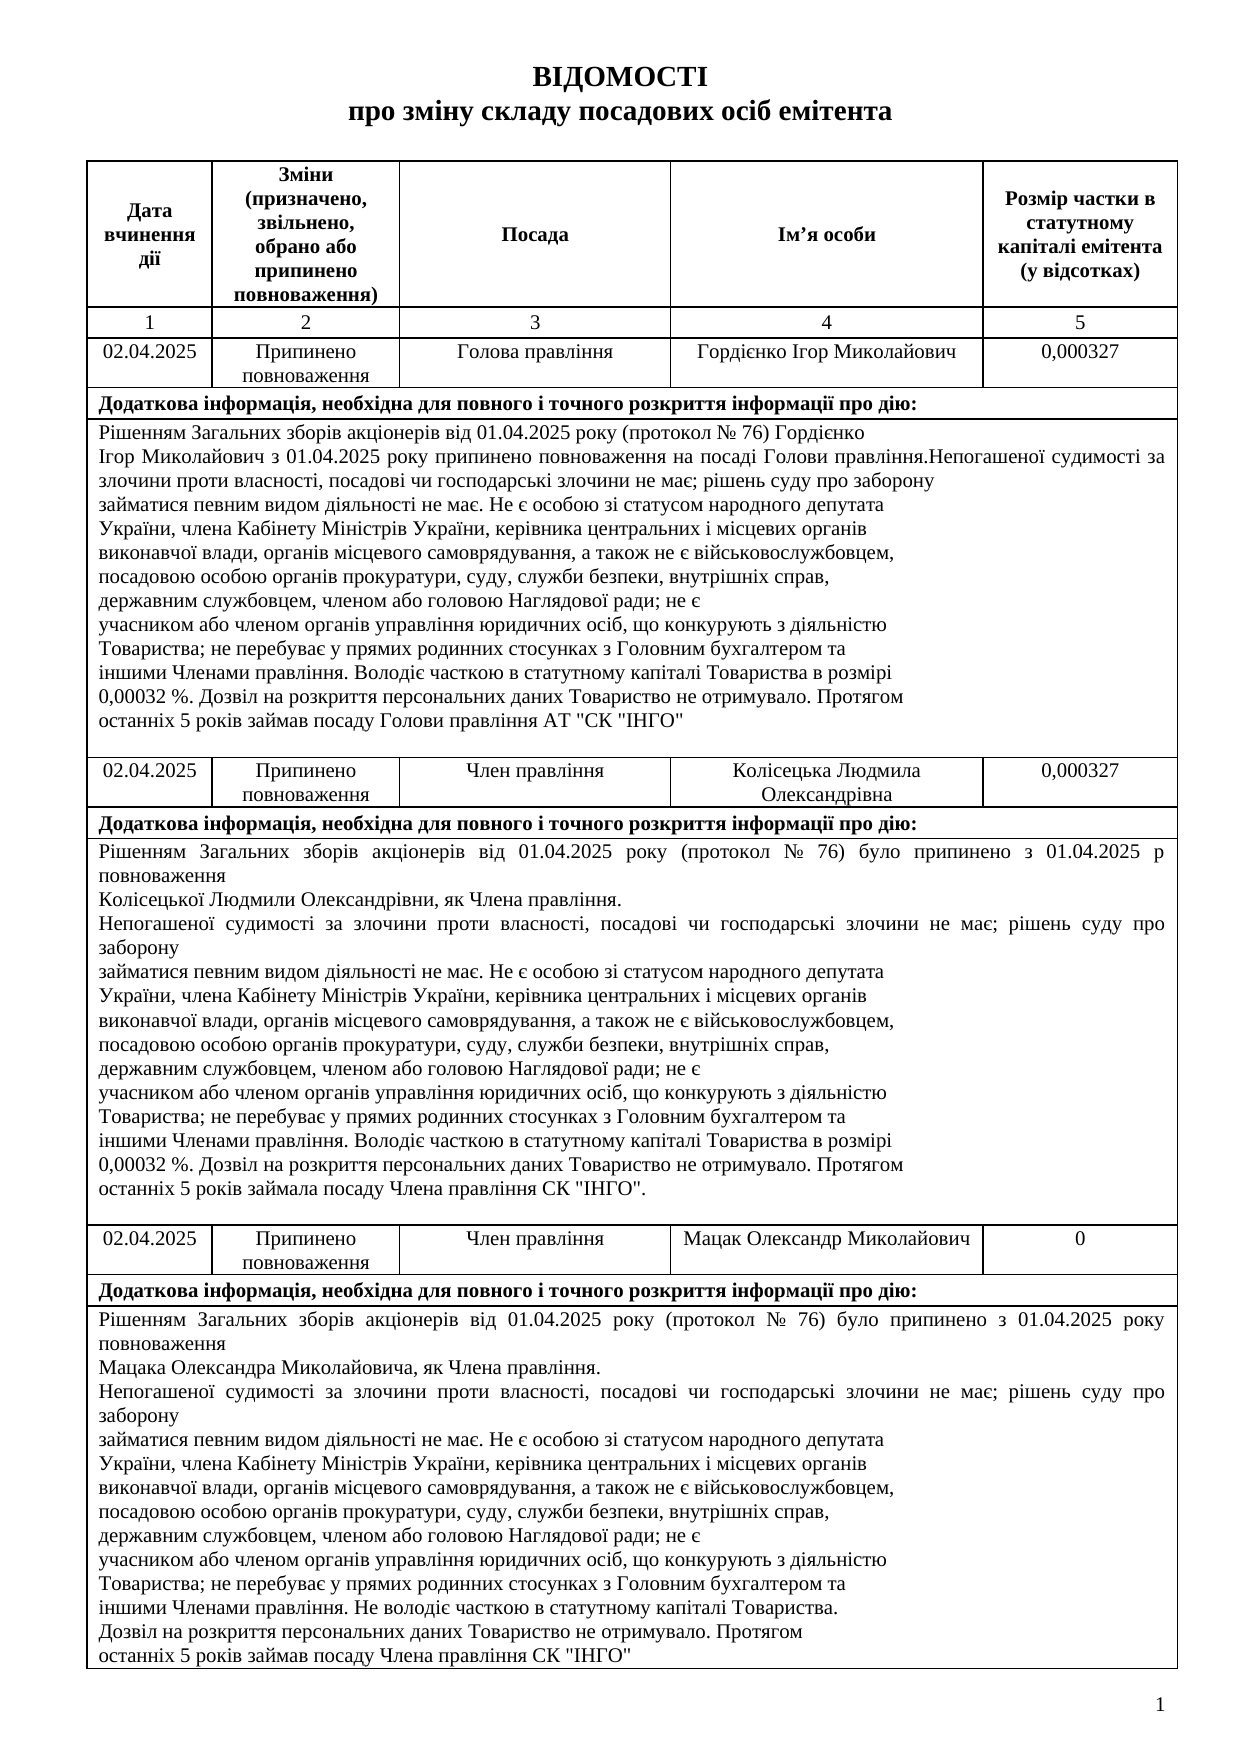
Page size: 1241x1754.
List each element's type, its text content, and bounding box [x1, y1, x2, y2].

table_cell Голова правління [400, 339, 670, 387]
table_cell 4 [671, 308, 982, 337]
text ВІДОМОСТІ [75, 59, 1165, 93]
table_cell 02.04.2025 [88, 339, 211, 387]
table_header Зміни (призначено, звільнено, обрано або припинено повноваження) [213, 162, 399, 306]
table_cell 02.04.2025 [88, 1226, 211, 1274]
table_cell Рiшенням Загальних зборiв акцiонерiв вiд 01.04.2025 року (протокол № 76) Гордiєнко Iгор Миколайович з 01.04.2025 року припинено повноваження на посаді Голови правлiння.Непогашеної судимостi за злочини проти власностi, посадовi чи господарськi злочини не має; рiшень суду про заборону займатися певним видом дiяльностi не має. Не є особою зi статусом народного депутата України, члена Кабiнету Мiнiстрiв України, керiвника центральних i мiсцевих органiв виконавчої влади, органiв мiсцевого самоврядування, а також не є вiйськовослужбовцем, посадовою особою органiв прокуратури, суду, служби безпеки, внутрiшнiх справ, державним службовцем, членом або головою Наглядової ради; не є учасником або членом органiв управлiння юридичних осiб, що конкурують з дiяльнiстю Товариства; не перебуває у прямих родинних стосунках з Головним бухгалтером та iншими Членами правлiння. Володiє часткою в статутному капiталi Товариства в розмiрi 0,00032 %. Дозвiл на розкриття персональних даних Товариство не отримувало. Протягом останнiх 5 рокiв займав посаду Голови правлiння АТ "СК "IНГО" [88, 420, 1177, 757]
table_cell 0,000327 [984, 339, 1177, 387]
table_cell 3 [400, 308, 670, 337]
table_header Ім’я особи [671, 162, 982, 306]
table_cell Член правління [400, 1226, 670, 1274]
table_cell Припинено повноваження [213, 1226, 399, 1274]
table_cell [88, 1307, 1177, 1667]
table_cell Припинено повноваження [213, 339, 399, 387]
table_cell Гордієнко Ігор Миколайович [671, 339, 982, 387]
table_cell Член правління [400, 758, 670, 806]
table_cell 5 [984, 308, 1177, 337]
table_cell 02.04.2025 [88, 758, 211, 806]
table_cell Додаткова інформація, необхідна для повного і точного розкриття інформації про дію: [88, 808, 1177, 837]
text про зміну складу посадових осіб емітента [75, 93, 1165, 126]
table_cell 2 [213, 308, 399, 337]
table_cell Додаткова інформація, необхідна для повного і точного розкриття інформації про дію: [88, 1275, 1177, 1305]
table_cell Додаткова інформація, необхідна для повного і точного розкриття інформації про дію: [88, 388, 1177, 418]
table_cell Рiшенням Загальних зборiв акцiонерiв вiд 01.04.2025 року (протокол № 76) було припинено з 01.04.2025 р повноваження Колісецької Людмили Олександрівни, як Члена правлiння. Непогашеної судимостi за злочини проти власностi, посадовi чи господарськi злочини не має; рiшень суду про заборону займатися певним видом дiяльностi не має. Не є особою зi статусом народного депутата України, члена Кабiнету Мiнiстрiв України, керiвника центральних i мiсцевих органiв виконавчої влади, органiв мiсцевого самоврядування, а також не є вiйськовослужбовцем, посадовою особою органiв прокуратури, суду, служби безпеки, внутрiшнiх справ, державним службовцем, членом або головою Наглядової ради; не є учасником або членом органiв управлiння юридичних осiб, що конкурують з дiяльнiстю Товариства; не перебуває у прямих родинних стосунках з Головним бухгалтером та iншими Членами правлiння. Володiє часткою в статутному капiталi Товариства в розмiрi 0,00032 %. Дозвiл на розкриття персональних даних Товариство не отримувало. Протягом останнiх 5 рокiв займала посаду Члена правлiння СК "IНГО". [88, 839, 1177, 1224]
table_cell Припинено повноваження [213, 758, 399, 806]
table_header Дата вчинення дії [88, 162, 211, 306]
table_header Посада [400, 162, 670, 306]
table_cell Мацак Олександр Миколайович [671, 1226, 982, 1274]
table_cell Колісецька Людмила Олександрівна [671, 758, 982, 806]
table_cell 1 [88, 308, 211, 337]
table_cell 0 [984, 1226, 1177, 1274]
table_cell 0,000327 [984, 758, 1177, 806]
table_header Розмір частки в статутному капіталі емітента (у відсотках) [984, 162, 1177, 306]
